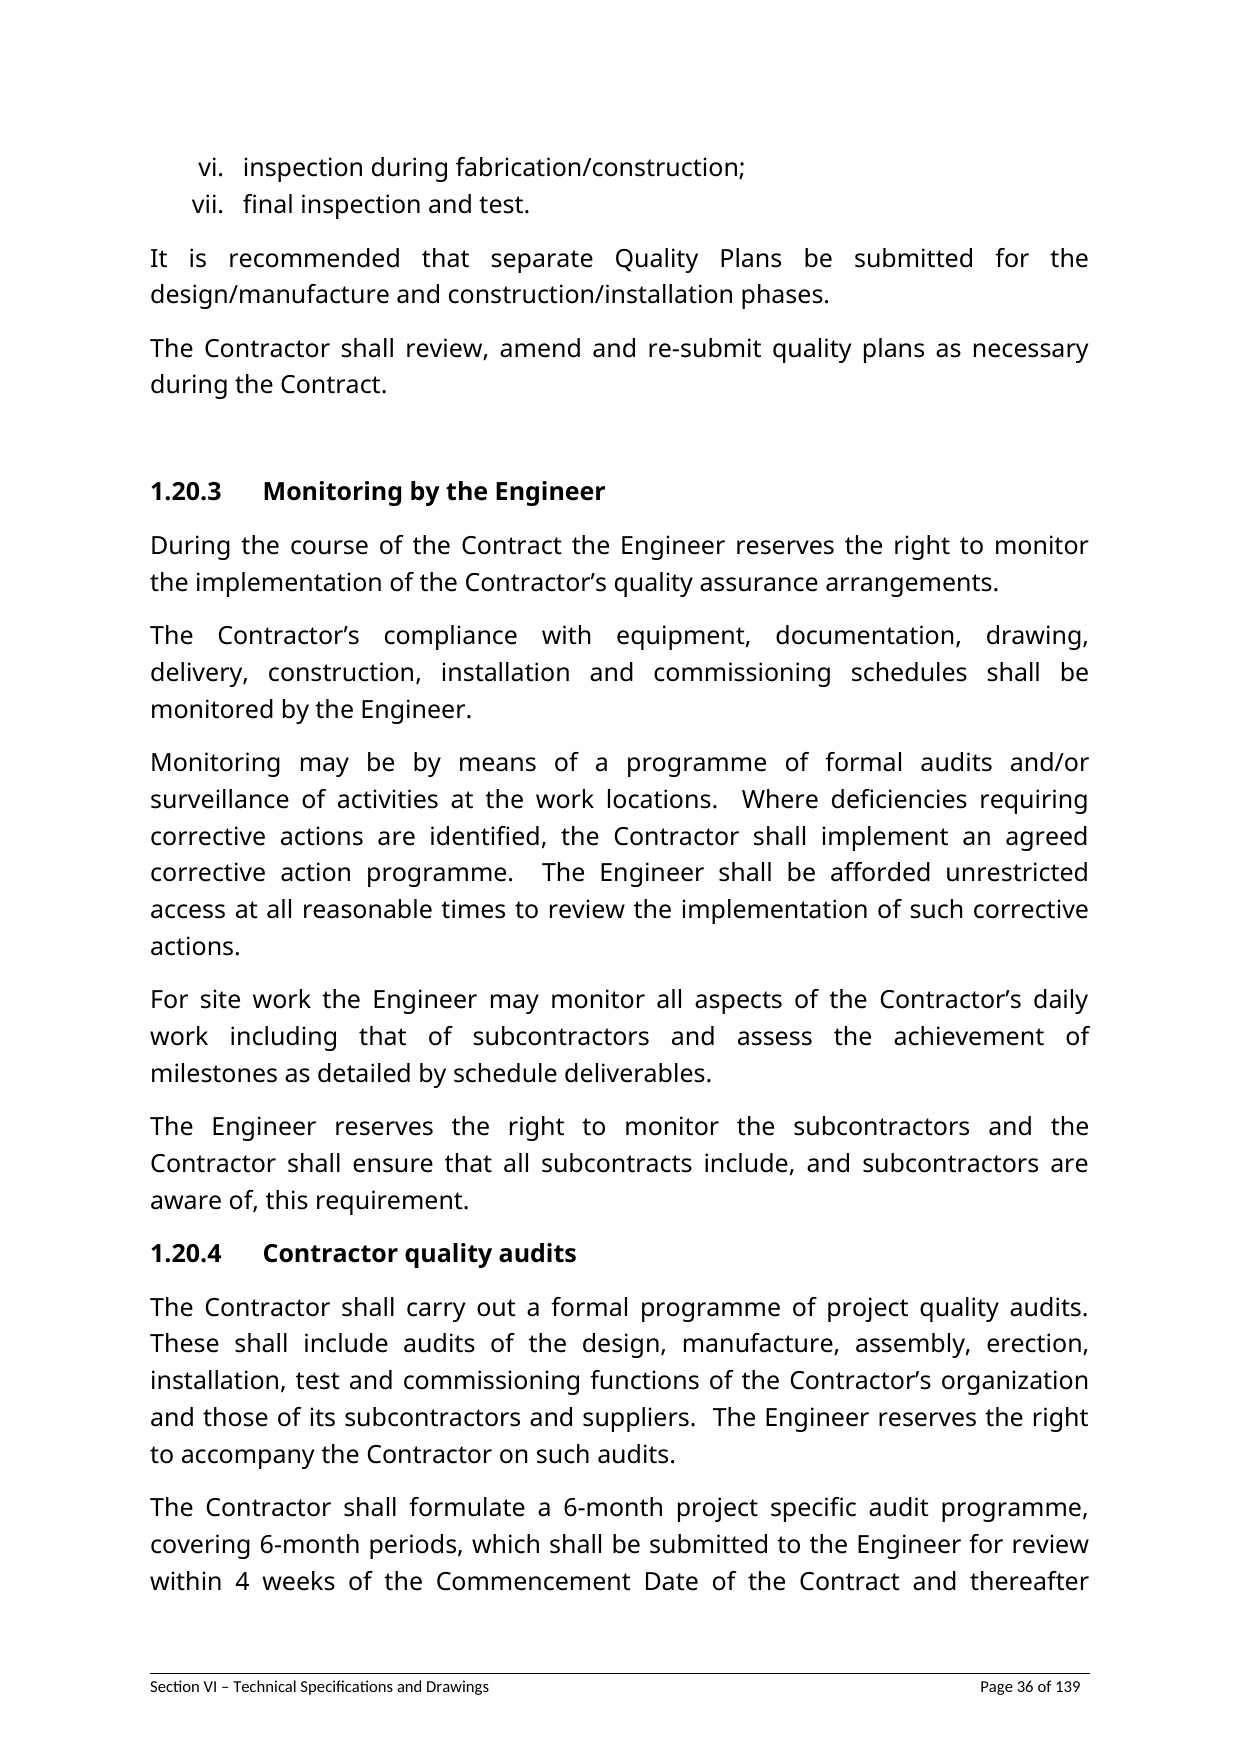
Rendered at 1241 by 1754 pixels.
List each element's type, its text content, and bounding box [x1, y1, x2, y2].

text Monitoring may be by means of a programme of formal audits and/or surveillance of activities at the work locations. Where deficiencies requiring corrective actions are identified, the Contractor shall implement an agreed corrective action programme. The Engineer shall be afforded unrestricted access at all reasonable times to review the implementation of such corrective actions. [150, 745, 1090, 963]
text The Engineer reserves the right to monitor the subcontractors and the Contractor shall ensure that all subcontracts include, and subcontractors are aware of, this requirement. [150, 1109, 1090, 1217]
subtitle Contractor quality audits [150, 1236, 1090, 1270]
text The Contractor’s compliance with equipment, documentation, drawing, delivery, construction, installation and commissioning schedules shall be monitored by the Engineer. [150, 618, 1090, 725]
text For site work the Engineer may monitor all aspects of the Contractor’s daily work including that of subcontractors and assess the achievement of milestones as detailed by schedule deliverables. [150, 982, 1090, 1089]
list inspection during fabrication/construction; [224, 150, 1090, 184]
list final inspection and test. [224, 187, 1090, 221]
text It is recommended that separate Quality Plans be submitted for the design/manufacture and construction/installation phases. [150, 240, 1090, 311]
text The Contractor shall review, amend and re-submit quality plans as necessary during the Contract. [150, 330, 1090, 401]
subtitle Monitoring by the Engineer [150, 474, 1090, 508]
text During the course of the Contract the Engineer reserves the right to monitor the implementation of the Contractor’s quality assurance arrangements. [150, 527, 1090, 598]
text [150, 1490, 1090, 1597]
text The Contractor shall carry out a formal programme of project quality audits. These shall include audits of the design, manufacture, assembly, erection, installation, test and commissioning functions of the Contractor’s organization and those of its subcontractors and suppliers. The Engineer reserves the right to accompany the Contractor on such audits. [150, 1289, 1090, 1471]
